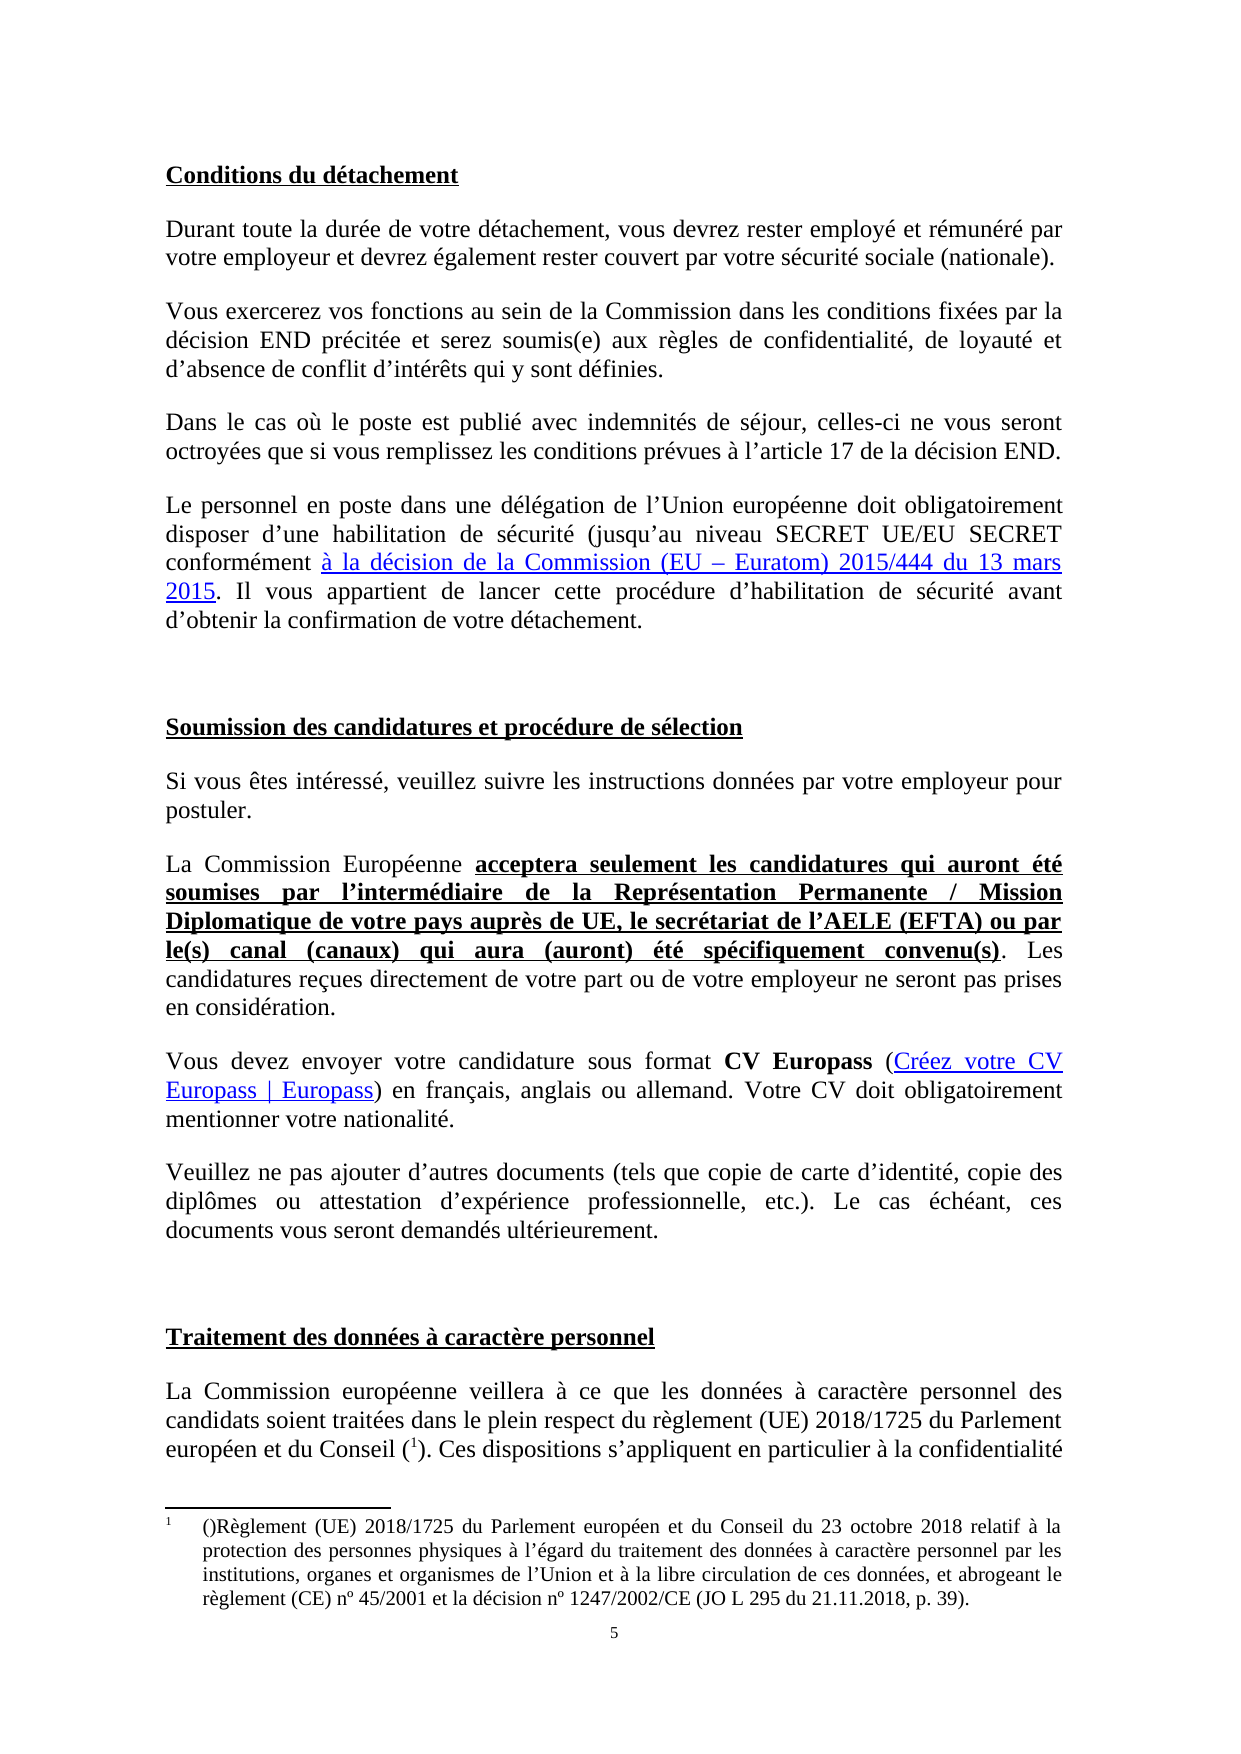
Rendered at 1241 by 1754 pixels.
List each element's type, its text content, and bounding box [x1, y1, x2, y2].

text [165, 1376, 1063, 1462]
text Durant toute la durée de votre détachement, vous devrez rester employé et rémunéré par votre employeur et devrez également rester couvert par votre sécurité sociale (nationale). [165, 214, 1063, 271]
text Le personnel en poste dans une délégation de l’Union européenne doit obligatoirement disposer d’une habilitation de sécurité (jusqu’au niveau SECRET UE/EU SECRET conformément à la décision de la Commission (EU – Euratom) 2015/444 du 13 mars 2015. Il vous appartient de lancer cette procédure d’habilitation de sécurité avant d’obtenir la confirmation de votre détachement. [165, 490, 1063, 634]
text La Commission Européenne acceptera seulement les candidatures qui auront été soumises par l’intermédiaire de la Représentation Permanente / Mission Diplomatique de votre pays auprès de UE, le secrétariat de l’AELE (EFTA) ou par le(s) canal (canaux) qui aura (auront) été spécifiquement convenu(s). Les candidatures reçues directement de votre part ou de votre employeur ne seront pas prises en considération. [165, 903, 1063, 1021]
text Soumission des candidatures et procédure de sélection [165, 712, 1063, 741]
text Vous exercerez vos fonctions au sein de la Commission dans les conditions fixées par la décision END précitée et serez soumis(e) aux règles de confidentialité, de loyauté et d’absence de conflit d’intérêts qui y sont définies. [165, 296, 1063, 382]
text Conditions du détachement [165, 160, 1063, 189]
text Veuillez ne pas ajouter d’autres documents (tels que copie de carte d’identité, copie des diplômes ou attestation d’expérience professionnelle, etc.). Le cas échéant, ces documents vous seront demandés ultérieurement. [165, 1157, 1063, 1244]
text Vous devez envoyer votre candidature sous format CV Europass (Créez votre CV Europass | Europass) en français, anglais ou allemand. Votre CV doit obligatoirement mentionner votre nationalité. [165, 1046, 1063, 1132]
text La Commission Européenne acceptera seulement les candidatures qui auront été soumises par l’intermédiaire de la Représentation Permanente / Mission Diplomatique de votre pays auprès de UE, le secrétariat de l’AELE (EFTA) ou par le(s) canal (canaux) qui aura (auront) été spécifiquement convenu(s). Les candidatures reçues directement de votre part ou de votre employeur ne seront pas prises en considération. [165, 849, 1063, 902]
text Traitement des données à caractère personnel [165, 1322, 1063, 1351]
text Dans le cas où le poste est publié avec indemnités de séjour, celles-ci ne vous seront octroyées que si vous remplissez les conditions prévues à l’article 17 de la décision END. [165, 407, 1063, 465]
text Si vous êtes intéressé, veuillez suivre les instructions données par votre employeur pour postuler. [165, 766, 1063, 824]
